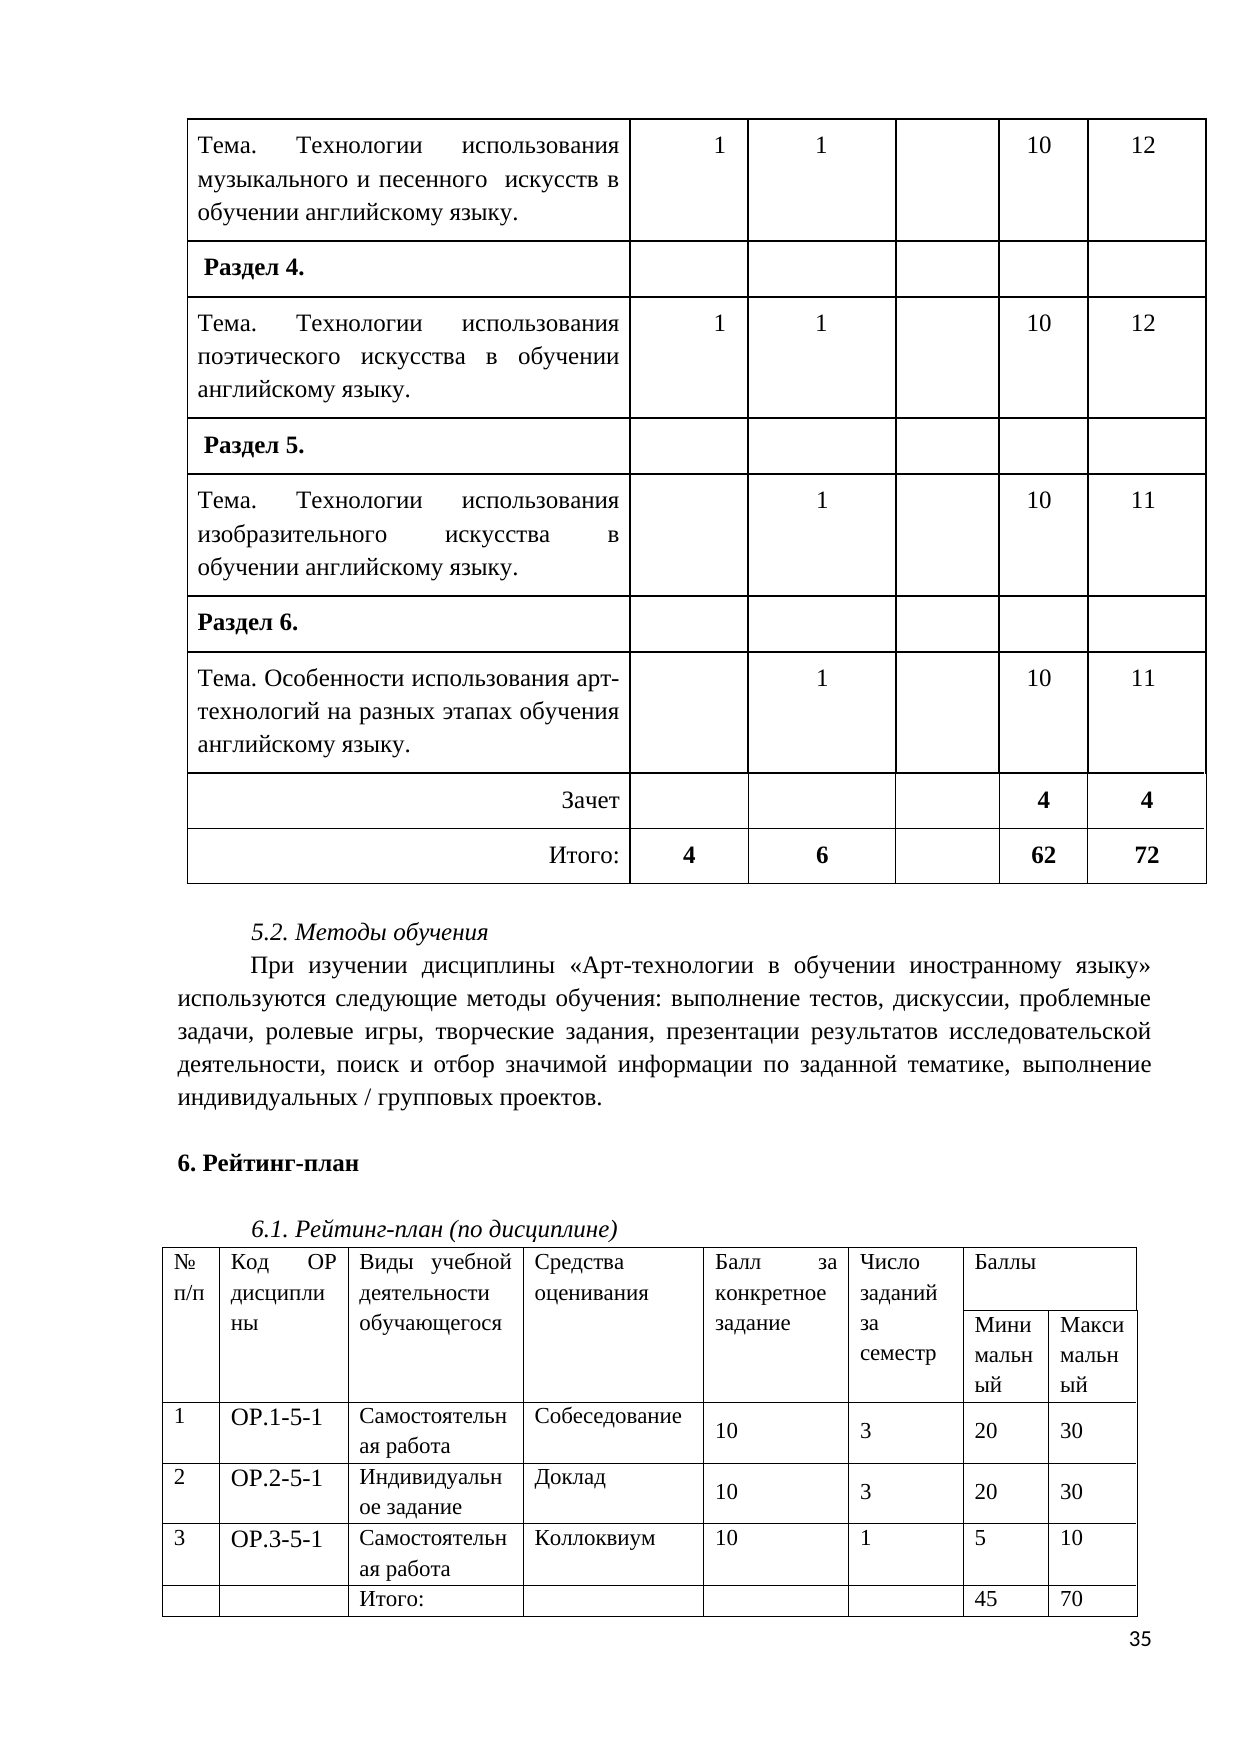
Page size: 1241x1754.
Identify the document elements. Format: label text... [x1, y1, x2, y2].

table_cell [897, 419, 998, 473]
table_cell [897, 298, 998, 417]
table_cell ОР.1-5-1 [220, 1403, 348, 1462]
table_cell [749, 597, 895, 651]
table_cell 4 [1000, 774, 1087, 828]
table_cell ОР.3-5-1 [220, 1524, 348, 1585]
table_cell 70 [1049, 1585, 1137, 1616]
table_cell Самостоятельная работа [349, 1524, 523, 1585]
table_cell [897, 475, 998, 595]
table_cell 1 [849, 1524, 963, 1585]
table_cell [896, 774, 999, 828]
table_header Код ОР дисциплины [220, 1248, 348, 1401]
table_header Число заданий за семестр [849, 1248, 963, 1401]
table_cell 3 [849, 1403, 963, 1462]
table_cell Итого: [188, 829, 629, 883]
table_cell 10 [1000, 475, 1087, 595]
table_cell 10 [1049, 1523, 1137, 1585]
table_cell 1 [631, 298, 747, 417]
table_cell 45 [964, 1586, 1048, 1616]
table_cell 11 [1089, 475, 1205, 595]
table_cell 12 [1089, 120, 1205, 240]
table_cell 62 [1000, 829, 1087, 883]
table_header № п/п [163, 1248, 219, 1401]
table_cell 1 [163, 1403, 219, 1462]
table_cell Коллоквиум [524, 1524, 703, 1585]
table_cell 72 [1088, 828, 1206, 883]
table_cell Собеседование [524, 1403, 703, 1462]
table_cell Тема. Особенности использования арт-технологий на разных этапах обучения английскому языку. [188, 653, 629, 772]
table_header Виды учебной деятельности обучающегося [349, 1248, 523, 1401]
table_cell [896, 829, 999, 883]
table_cell 20 [964, 1403, 1048, 1462]
table_cell Раздел 4. [188, 242, 629, 296]
table_cell Максимальный [1049, 1311, 1137, 1401]
table_cell Раздел 5. [188, 419, 629, 473]
table_cell [631, 653, 747, 772]
table_cell 30 [1049, 1401, 1137, 1462]
table_cell 6 [749, 829, 895, 883]
table_cell ОР.2-5-1 [220, 1464, 348, 1523]
table_cell 2 [163, 1464, 219, 1523]
table_cell 1 [749, 298, 895, 417]
table_cell Индивидуальное задание [349, 1464, 523, 1523]
table_cell [1000, 242, 1087, 296]
table_cell [524, 1586, 703, 1616]
table_cell [749, 242, 895, 296]
table_cell [897, 242, 998, 296]
table_cell Доклад [524, 1464, 703, 1523]
table_cell 10 [704, 1403, 848, 1462]
table_header Баллы [964, 1248, 1136, 1310]
text 6.1. Рейтинг-план (по дисциплине) [177, 1214, 1152, 1243]
table_cell [849, 1586, 963, 1616]
table_header Балл за конкретное задание [704, 1248, 848, 1401]
table_cell 1 [631, 120, 747, 240]
table_cell Тема. Технологии использования поэтического искусства в обучении английскому языку. [188, 298, 629, 417]
table_cell 4 [631, 829, 748, 883]
table_cell [897, 597, 998, 651]
table_cell [1000, 419, 1087, 473]
table_cell 5 [964, 1524, 1048, 1585]
table_cell Зачет [188, 774, 629, 828]
table_cell 10 [1000, 120, 1087, 240]
table_cell 1 [749, 120, 895, 240]
table_cell [631, 419, 747, 473]
table_cell Тема. Технологии использования изобразительного искусства в обучении английскому языку. [188, 475, 629, 595]
table_cell [631, 774, 748, 828]
table_cell [220, 1586, 348, 1616]
text 6. Рейтинг-план [177, 1148, 1152, 1177]
table_cell [1000, 597, 1087, 651]
table_cell [631, 475, 747, 595]
table_cell 10 [1000, 653, 1087, 772]
table_cell 1 [749, 653, 895, 772]
table_cell [1089, 419, 1205, 473]
table_cell Тема. Технологии использования музыкального и песенного искусств в обучении английскому языку. [188, 120, 629, 240]
table_cell [704, 1586, 848, 1616]
table_cell 12 [1089, 298, 1205, 417]
table_cell 30 [1049, 1463, 1137, 1523]
table_cell Раздел 6. [188, 597, 629, 651]
text При изучении дисциплины «Арт-технологии в обучении иностранному языку» используются следующие методы обучения: выполнение тестов, дискуссии, проблемные задачи, ролевые игры, творческие задания, презентации результатов исследовательской деятельности, поиск и отбор значимой информации по заданной тематике, выполнение индивидуальных / групповых проектов. [177, 950, 1152, 1111]
table_cell [631, 242, 747, 296]
table_cell [749, 419, 895, 473]
table_header Средства оценивания [524, 1248, 703, 1401]
table_cell Итого: [349, 1586, 523, 1616]
table_cell 3 [849, 1464, 963, 1523]
table_cell [631, 597, 747, 651]
table_cell 4 [1088, 772, 1206, 828]
table_cell [1089, 597, 1205, 651]
table_cell [897, 120, 998, 240]
table_cell 1 [749, 475, 895, 595]
table_cell 11 [1089, 653, 1205, 772]
table_cell [897, 653, 998, 772]
table_cell Минимальный [964, 1311, 1048, 1401]
table_cell 10 [704, 1524, 848, 1585]
table_cell 10 [1000, 298, 1087, 417]
table_cell 20 [964, 1464, 1048, 1523]
table_cell 3 [163, 1524, 219, 1585]
table_cell [163, 1586, 219, 1616]
table_cell 10 [704, 1464, 848, 1523]
table_cell [1089, 242, 1205, 296]
table_cell [749, 774, 895, 828]
table_cell Самостоятельная работа [349, 1403, 523, 1462]
text 5.2. Методы обучения [177, 917, 1152, 946]
